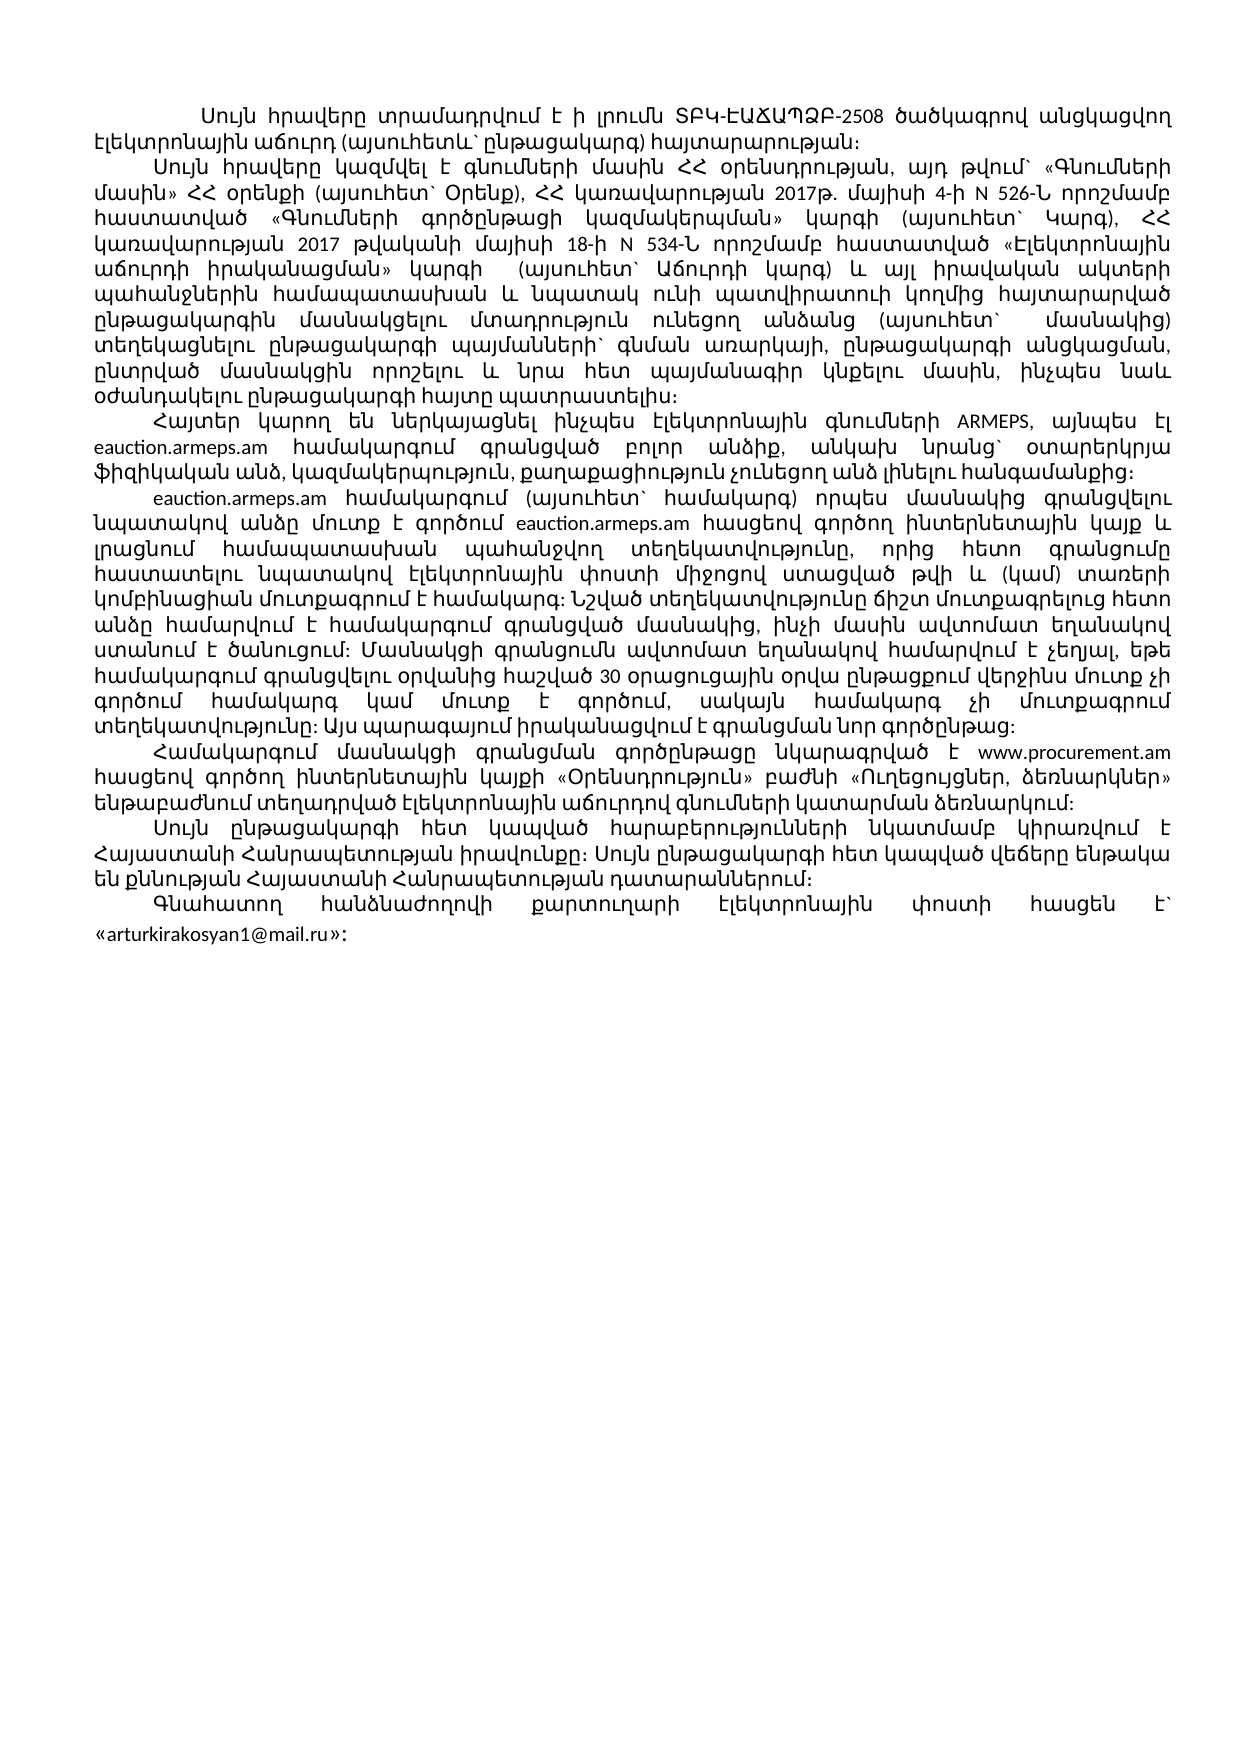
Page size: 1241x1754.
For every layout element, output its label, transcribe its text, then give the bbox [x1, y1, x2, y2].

text Հայտեր կարող են ներկայացնել ինչպես էլեկտրոնային գնումների ARMEPS, այնպես էլ eauction.armeps.am համակարգում գրանցված բոլոր անձիք, անկախ նրանց` օտարերկրյա ֆիզիկական անձ, կազմակերպություն, քաղաքացիություն չունեցող անձ լինելու հանգամանքից։ [94, 409, 1171, 485]
text Համակարգում մասնակցի գրանցման գործընթացը նկարագրված է www.procurement.am հասցեով գործող ինտերնետային կայքի «Օրենսդրություն» բաժնի «Ուղեցույցներ, ձեռնարկներ» ենթաբաժնում տեղադրված էլեկտրոնային աճուրդով գնումների կատարման ձեռնարկում: [94, 739, 1171, 815]
text Սույն հրավերը տրամադրվում է ի լրումն ՏԲԿ-ԷԱՃԱՊՁԲ-2508 ծածկագրով անցկացվող էլեկտրոնային աճուրդ (այսուհետև` ընթացակարգ) հայտարարության։ [94, 104, 1171, 154]
text eauction.armeps.am համակարգում (այսուհետ` համակարգ) որպես մասնակից գրանցվելու նպատակով անձը մուտք է գործում eauction.armeps.am հասցեով գործող ինտերնետային կայք և լրացնում համապատասխան պահանջվող տեղեկատվությունը, որից հետո գրանցումը հաստատելու նպատակով էլեկտրոնային փոստի միջոցով ստացված թվի և (կամ) տառերի կոմբինացիան մուտքագրում է համակարգ: Նշված տեղեկատվությունը ճիշտ մուտքագրելուց հետո անձը համարվում է համակարգում գրանցված մասնակից, ինչի մասին ավտոմատ եղանակով ստանում է ծանուցում: Մասնակցի գրանցումն ավտոմատ եղանակով համարվում է չեղյալ, եթե համակարգում գրանցվելու օրվանից հաշված 30 օրացուցային օրվա ընթացքում վերջինս մուտք չի գործում համակարգ կամ մուտք է գործում, սակայն համակարգ չի մուտքագրում տեղեկատվությունը: Այս պարագայում իրականացվում է գրանցման նոր գործընթաց: [94, 485, 1171, 739]
text Սույն հրավերը կազմվել է գնումների մասին ՀՀ օրենսդրության, այդ թվում` «Գնումների մասին» ՀՀ օրենքի (այսուհետ` Օրենք), ՀՀ կառավարության 2017թ. մայիսի 4-ի N 526-Ն որոշմամբ հաստատված «Գնումների գործընթացի կազմակերպման» կարգի (այսուհետ` Կարգ), ՀՀ կառավարության 2017 թվականի մայիսի 18-ի N 534-Ն որոշմամբ հաստատված «Էլեկտրոնային աճուրդի իրականացման» կարգի (այսուհետ` Աճուրդի կարգ) և այլ իրավական ակտերի պահանջներին համապատասխան և նպատակ ունի պատվիրատուի կողմից հայտարարված ընթացակարգին մասնակցելու մտադրություն ունեցող անձանց (այսուհետ` մասնակից) տեղեկացնելու ընթացակարգի պայմանների` գնման առարկայի, ընթացակարգի անցկացման, ընտրված մասնակցին որոշելու և նրա հետ պայմանագիր կնքելու մասին, ինչպես նաև օժանդակելու ընթացակարգի հայտը պատրաստելիս։ [94, 154, 1171, 409]
text Գնահատող հանձնաժողովի քարտուղարի էլեկտրոնային փոստի հասցեն է` «arturkirakosyan1@mail.ru»: [94, 892, 1171, 948]
text Սույն ընթացակարգի հետ կապված հարաբերությունների նկատմամբ կիրառվում է Հայաստանի Հանրապետության իրավունքը։ Սույն ընթացակարգի հետ կապված վեճերը ենթակա են քննության Հայաստանի Հանրապետության դատարաններում։ [94, 815, 1171, 892]
